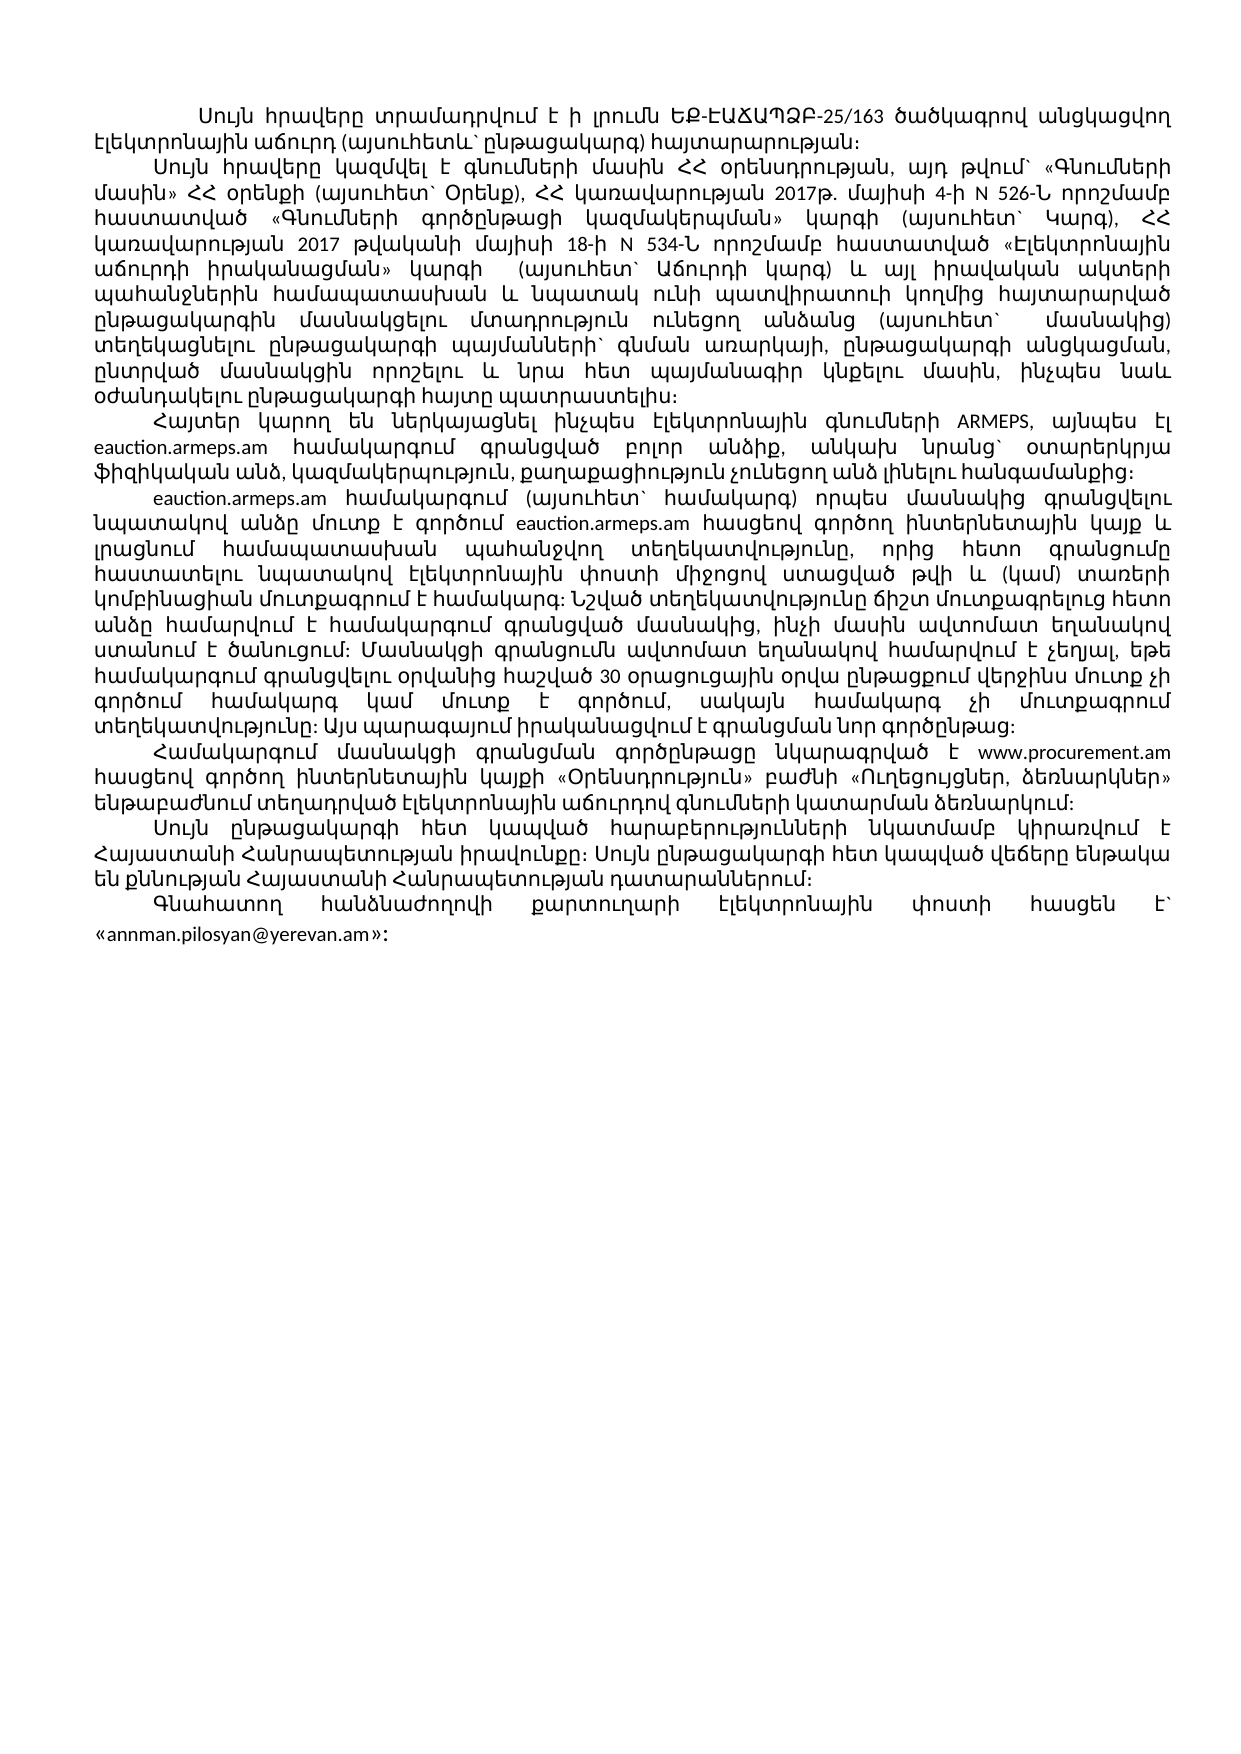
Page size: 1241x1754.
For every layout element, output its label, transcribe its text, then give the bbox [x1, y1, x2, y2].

text Սույն ընթացակարգի հետ կապված հարաբերությունների նկատմամբ կիրառվում է Հայաստանի Հանրապետության իրավունքը։ Սույն ընթացակարգի հետ կապված վեճերը ենթակա են քննության Հայաստանի Հանրապետության դատարաններում։ [94, 815, 1171, 892]
text Սույն հրավերը տրամադրվում է ի լրումն ԵՔ-ԷԱՃԱՊՁԲ-25/163 ծածկագրով անցկացվող էլեկտրոնային աճուրդ (այսուհետև` ընթացակարգ) հայտարարության։ [94, 104, 1171, 154]
text eauction.armeps.am համակարգում (այսուհետ` համակարգ) որպես մասնակից գրանցվելու նպատակով անձը մուտք է գործում eauction.armeps.am հասցեով գործող ինտերնետային կայք և լրացնում համապատասխան պահանջվող տեղեկատվությունը, որից հետո գրանցումը հաստատելու նպատակով էլեկտրոնային փոստի միջոցով ստացված թվի և (կամ) տառերի կոմբինացիան մուտքագրում է համակարգ: Նշված տեղեկատվությունը ճիշտ մուտքագրելուց հետո անձը համարվում է համակարգում գրանցված մասնակից, ինչի մասին ավտոմատ եղանակով ստանում է ծանուցում: Մասնակցի գրանցումն ավտոմատ եղանակով համարվում է չեղյալ, եթե համակարգում գրանցվելու օրվանից հաշված 30 օրացուցային օրվա ընթացքում վերջինս մուտք չի գործում համակարգ կամ մուտք է գործում, սակայն համակարգ չի մուտքագրում տեղեկատվությունը: Այս պարագայում իրականացվում է գրանցման նոր գործընթաց: [94, 485, 1171, 739]
text Հայտեր կարող են ներկայացնել ինչպես էլեկտրոնային գնումների ARMEPS, այնպես էլ eauction.armeps.am համակարգում գրանցված բոլոր անձիք, անկախ նրանց` օտարերկրյա ֆիզիկական անձ, կազմակերպություն, քաղաքացիություն չունեցող անձ լինելու հանգամանքից։ [94, 409, 1171, 485]
text Սույն հրավերը կազմվել է գնումների մասին ՀՀ օրենսդրության, այդ թվում` «Գնումների մասին» ՀՀ օրենքի (այսուհետ` Օրենք), ՀՀ կառավարության 2017թ. մայիսի 4-ի N 526-Ն որոշմամբ հաստատված «Գնումների գործընթացի կազմակերպման» կարգի (այսուհետ` Կարգ), ՀՀ կառավարության 2017 թվականի մայիսի 18-ի N 534-Ն որոշմամբ հաստատված «Էլեկտրոնային աճուրդի իրականացման» կարգի (այսուհետ` Աճուրդի կարգ) և այլ իրավական ակտերի պահանջներին համապատասխան և նպատակ ունի պատվիրատուի կողմից հայտարարված ընթացակարգին մասնակցելու մտադրություն ունեցող անձանց (այսուհետ` մասնակից) տեղեկացնելու ընթացակարգի պայմանների` գնման առարկայի, ընթացակարգի անցկացման, ընտրված մասնակցին որոշելու և նրա հետ պայմանագիր կնքելու մասին, ինչպես նաև օժանդակելու ընթացակարգի հայտը պատրաստելիս։ [94, 154, 1171, 409]
text Գնահատող հանձնաժողովի քարտուղարի էլեկտրոնային փոստի հասցեն է` «annman.pilosyan@yerevan.am»: [94, 892, 1171, 948]
text Համակարգում մասնակցի գրանցման գործընթացը նկարագրված է www.procurement.am հասցեով գործող ինտերնետային կայքի «Օրենսդրություն» բաժնի «Ուղեցույցներ, ձեռնարկներ» ենթաբաժնում տեղադրված էլեկտրոնային աճուրդով գնումների կատարման ձեռնարկում: [94, 739, 1171, 815]
